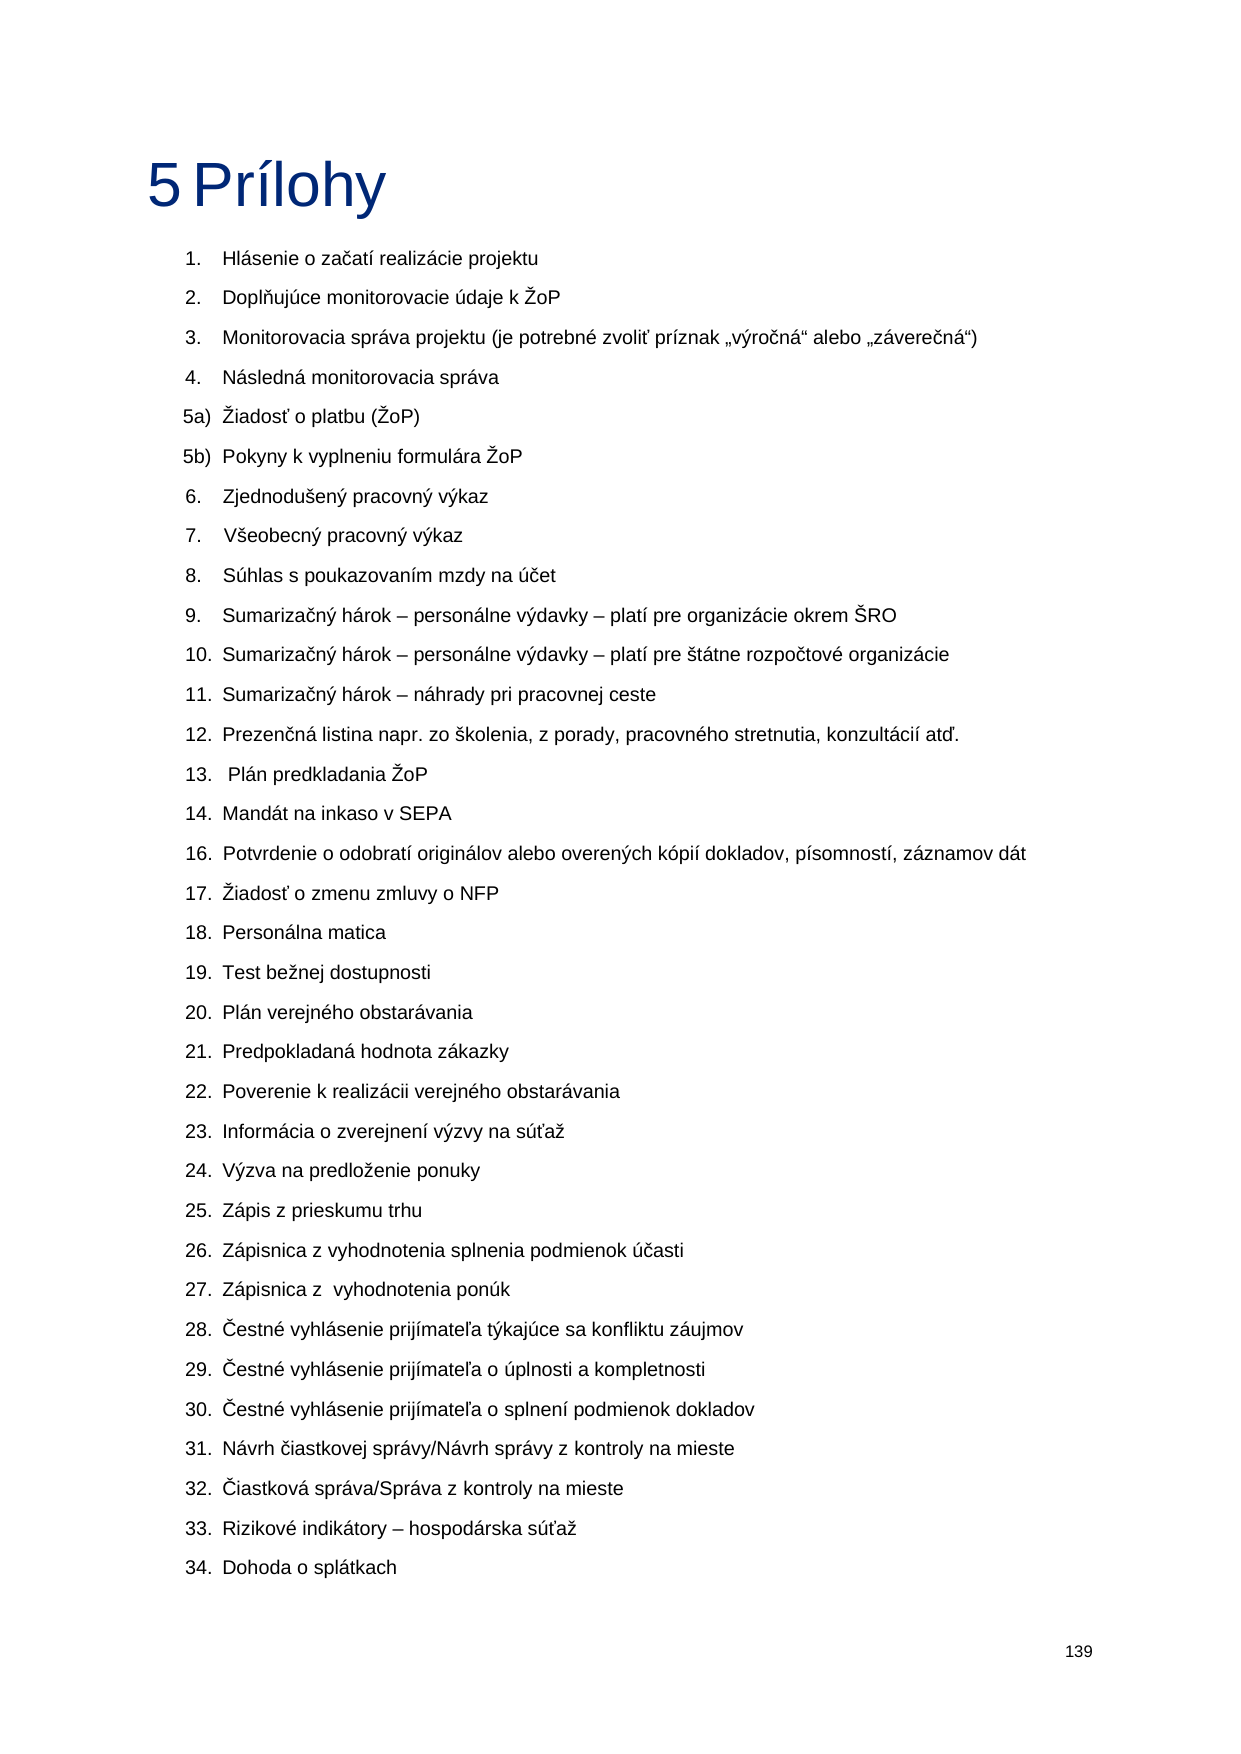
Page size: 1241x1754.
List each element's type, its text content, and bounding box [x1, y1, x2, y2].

list Informácia o zverejnení výzvy na súťaž [185, 1119, 1092, 1142]
list Zjednodušený pracovný výkaz [185, 484, 1092, 507]
list Mandát na inkaso v SEPA [185, 802, 1092, 825]
list Sumarizačný hárok – personálne výdavky – platí pre organizácie okrem ŠRO [185, 604, 1092, 626]
list Zápisnica z vyhodnotenia splnenia podmienok účasti [185, 1239, 1092, 1261]
list Dohoda o splátkach [185, 1556, 1092, 1579]
list Plán predkladania ŽoP [185, 762, 1092, 785]
list Test bežnej dostupnosti [185, 961, 1092, 983]
text 5b) Pokyny k vyplneniu formulára ŽoP [177, 445, 1092, 468]
text 5a) Žiadosť o platbu (ŽoP) [177, 405, 1092, 428]
list Doplňujúce monitorovacie údaje k ŽoP [185, 286, 1092, 309]
text 7. Všeobecný pracovný výkaz [185, 524, 1092, 547]
list Monitorovacia správa projektu (je potrebné zvoliť príznak „výročná“ alebo „záverečná“) [185, 326, 1092, 348]
list Prezenčná listina napr. zo školenia, z porady, pracovného stretnutia, konzultácií atď. [185, 723, 1092, 745]
list Čestné vyhlásenie prijímateľa o úplnosti a kompletnosti [185, 1358, 1092, 1380]
list Sumarizačný hárok – náhrady pri pracovnej ceste [185, 683, 1092, 706]
list Predpokladaná hodnota zákazky [185, 1040, 1092, 1063]
list Hlásenie o začatí realizácie projektu [185, 246, 1092, 269]
list Rizikové indikátory – hospodárska súťaž [185, 1516, 1092, 1539]
subtitle Prílohy [148, 148, 1092, 219]
list Výzva na predloženie ponuky [185, 1159, 1092, 1182]
list Žiadosť o zmenu zmluvy o NFP [185, 881, 1092, 904]
list Plán verejného obstarávania [185, 1001, 1092, 1023]
list Čestné vyhlásenie prijímateľa o splnení podmienok dokladov [185, 1397, 1092, 1420]
list Zápis z prieskumu trhu [185, 1199, 1092, 1222]
list Poverenie k realizácii verejného obstarávania [185, 1080, 1092, 1103]
list Súhlas s poukazovaním mzdy na účet [185, 564, 1092, 587]
list Čestné vyhlásenie prijímateľa týkajúce sa konfliktu záujmov [185, 1318, 1092, 1341]
list Návrh čiastkovej správy/Návrh správy z kontroly na mieste [185, 1437, 1092, 1460]
list Sumarizačný hárok – personálne výdavky – platí pre štátne rozpočtové organizácie [185, 643, 1092, 666]
list Čiastková správa/Správa z kontroly na mieste [185, 1477, 1092, 1499]
list Následná monitorovacia správa [185, 366, 1092, 388]
list Potvrdenie o odobratí originálov alebo overených kópií dokladov, písomností, záznamov dát [185, 842, 1092, 864]
list Zápisnica z vyhodnotenia ponúk [185, 1278, 1092, 1301]
list Personálna matica [185, 921, 1092, 944]
